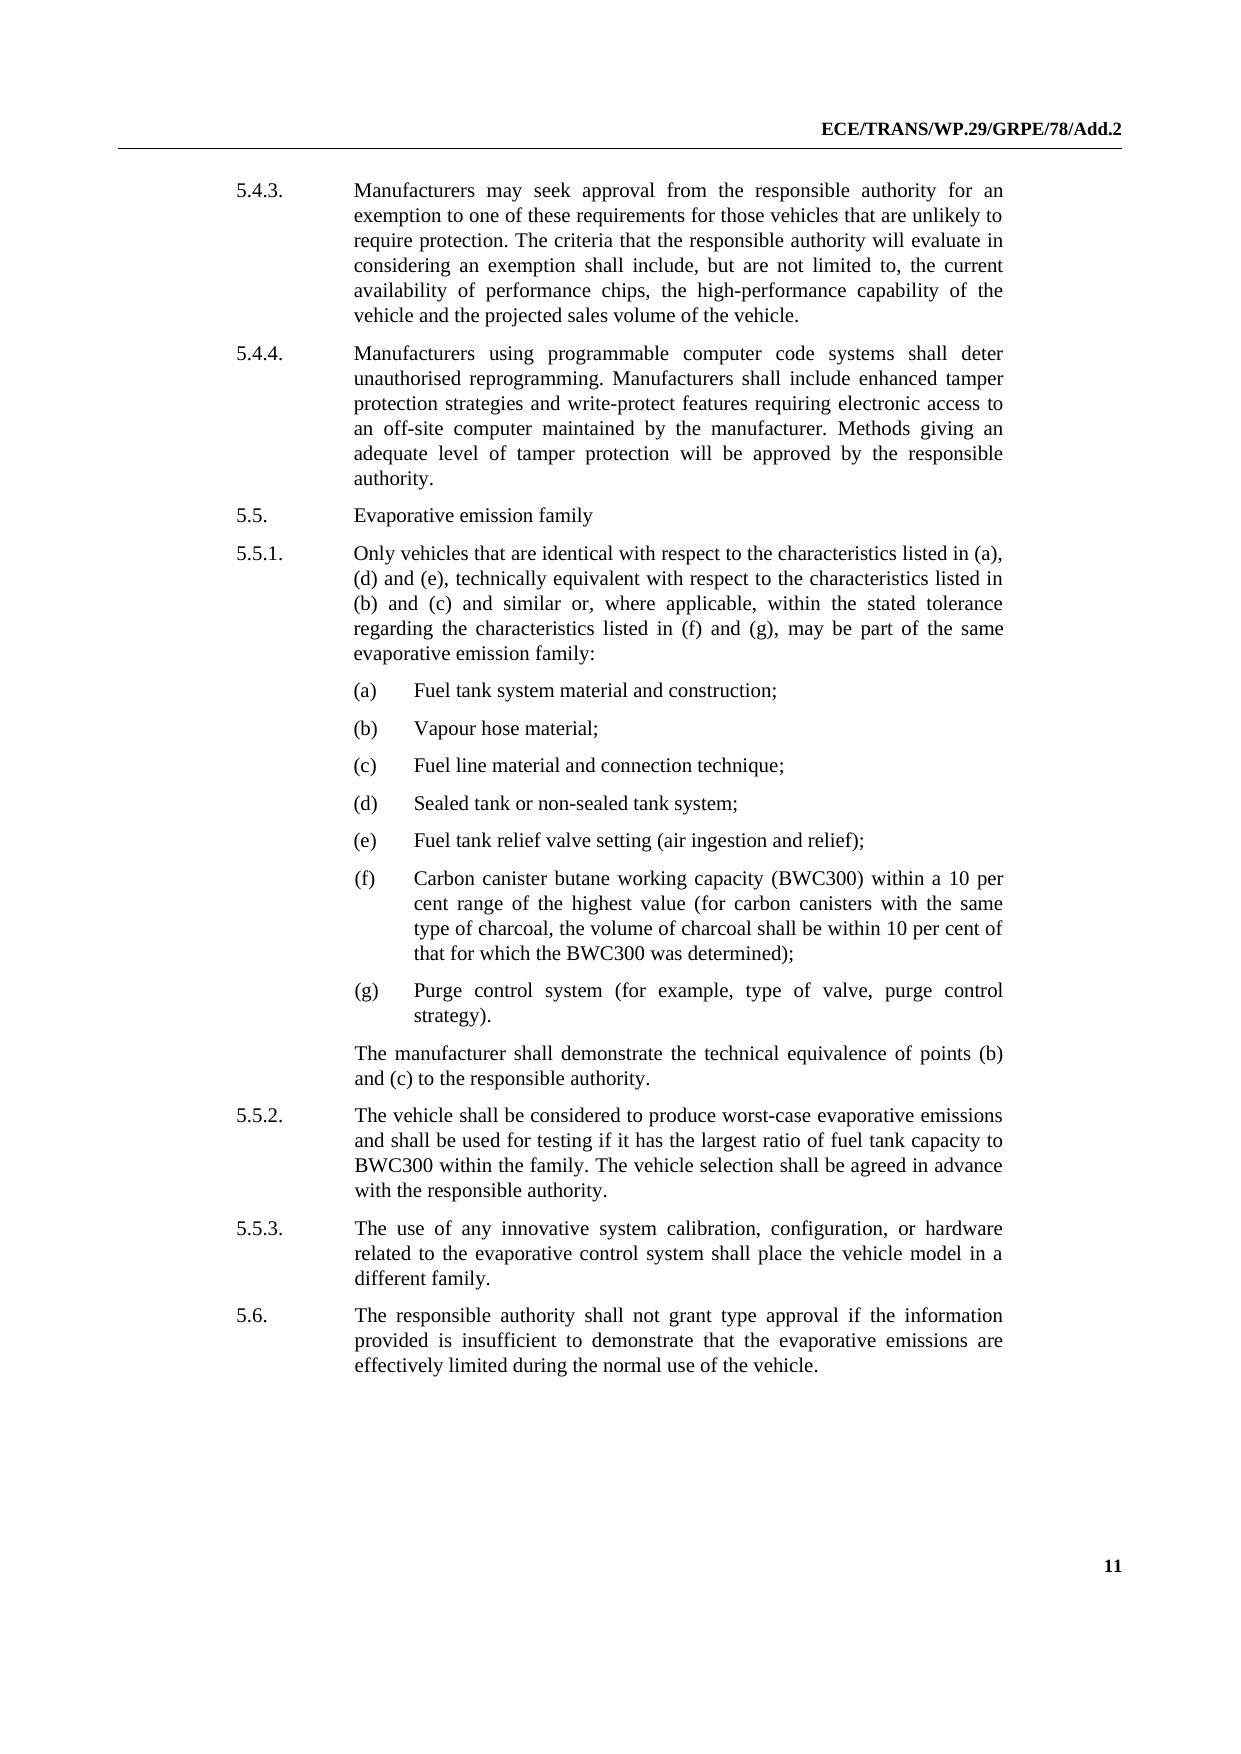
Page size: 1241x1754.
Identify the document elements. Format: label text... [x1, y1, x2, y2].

text The manufacturer shall demonstrate the technical equivalence of points (b) and (c) to the responsible authority. [354, 1040, 1004, 1090]
text 5.4.3. Manufacturers may seek approval from the responsible authority for an exemption to one of these requirements for those vehicles that are unlikely to require protection. The criteria that the responsible authority will evaluate in considering an exemption shall include, but are not limited to, the current availability of performance chips, the high-performance capability of the vehicle and the projected sales volume of the vehicle. [236, 177, 1004, 327]
text 5.5.2. The vehicle shall be considered to produce worst-case evaporative emissions and shall be used for testing if it has the largest ratio of fuel tank capacity to BWC300 within the family. The vehicle selection shall be agreed in advance with the responsible authority. [236, 1102, 1004, 1202]
text 5.5.1. Only vehicles that are identical with respect to the characteristics listed in (a), (d) and (e), technically equivalent with respect to the characteristics listed in (b) and (c) and similar or, where applicable, within the stated tolerance regarding the characteristics listed in (f) and (g), may be part of the same evaporative emission family: [236, 540, 1004, 665]
text (b) Vapour hose material; [353, 715, 1004, 740]
text 5.4.4. Manufacturers using programmable computer code systems shall deter unauthorised reprogramming. Manufacturers shall include enhanced tamper protection strategies and write-protect features requiring electronic access to an off-site computer maintained by the manufacturer. Methods giving an adequate level of tamper protection will be approved by the responsible authority. [236, 340, 1004, 490]
text (a) Fuel tank system material and construction; [353, 677, 1004, 702]
text (d) Sealed tank or non-sealed tank system; [353, 790, 1004, 815]
text (f) Carbon canister butane working capacity (BWC300) within a 10 per cent range of the highest value (for carbon canisters with the same type of charcoal, the volume of charcoal shall be within 10 per cent of that for which the BWC300 was determined); [354, 865, 1004, 965]
text 5.5.3. The use of any innovative system calibration, configuration, or hardware related to the evaporative control system shall place the vehicle model in a different family. [236, 1215, 1004, 1290]
text (g) Purge control system (for example, type of valve, purge control strategy). [354, 977, 1004, 1027]
text (e) Fuel tank relief valve setting (air ingestion and relief); [353, 827, 1004, 852]
text 5.6. The responsible authority shall not grant type approval if the information provided is insufficient to demonstrate that the evaporative emissions are effectively limited during the normal use of the vehicle. [236, 1302, 1004, 1377]
text 5.5. Evaporative emission family [236, 502, 1004, 527]
text (c) Fuel line material and connection technique; [353, 752, 1004, 777]
